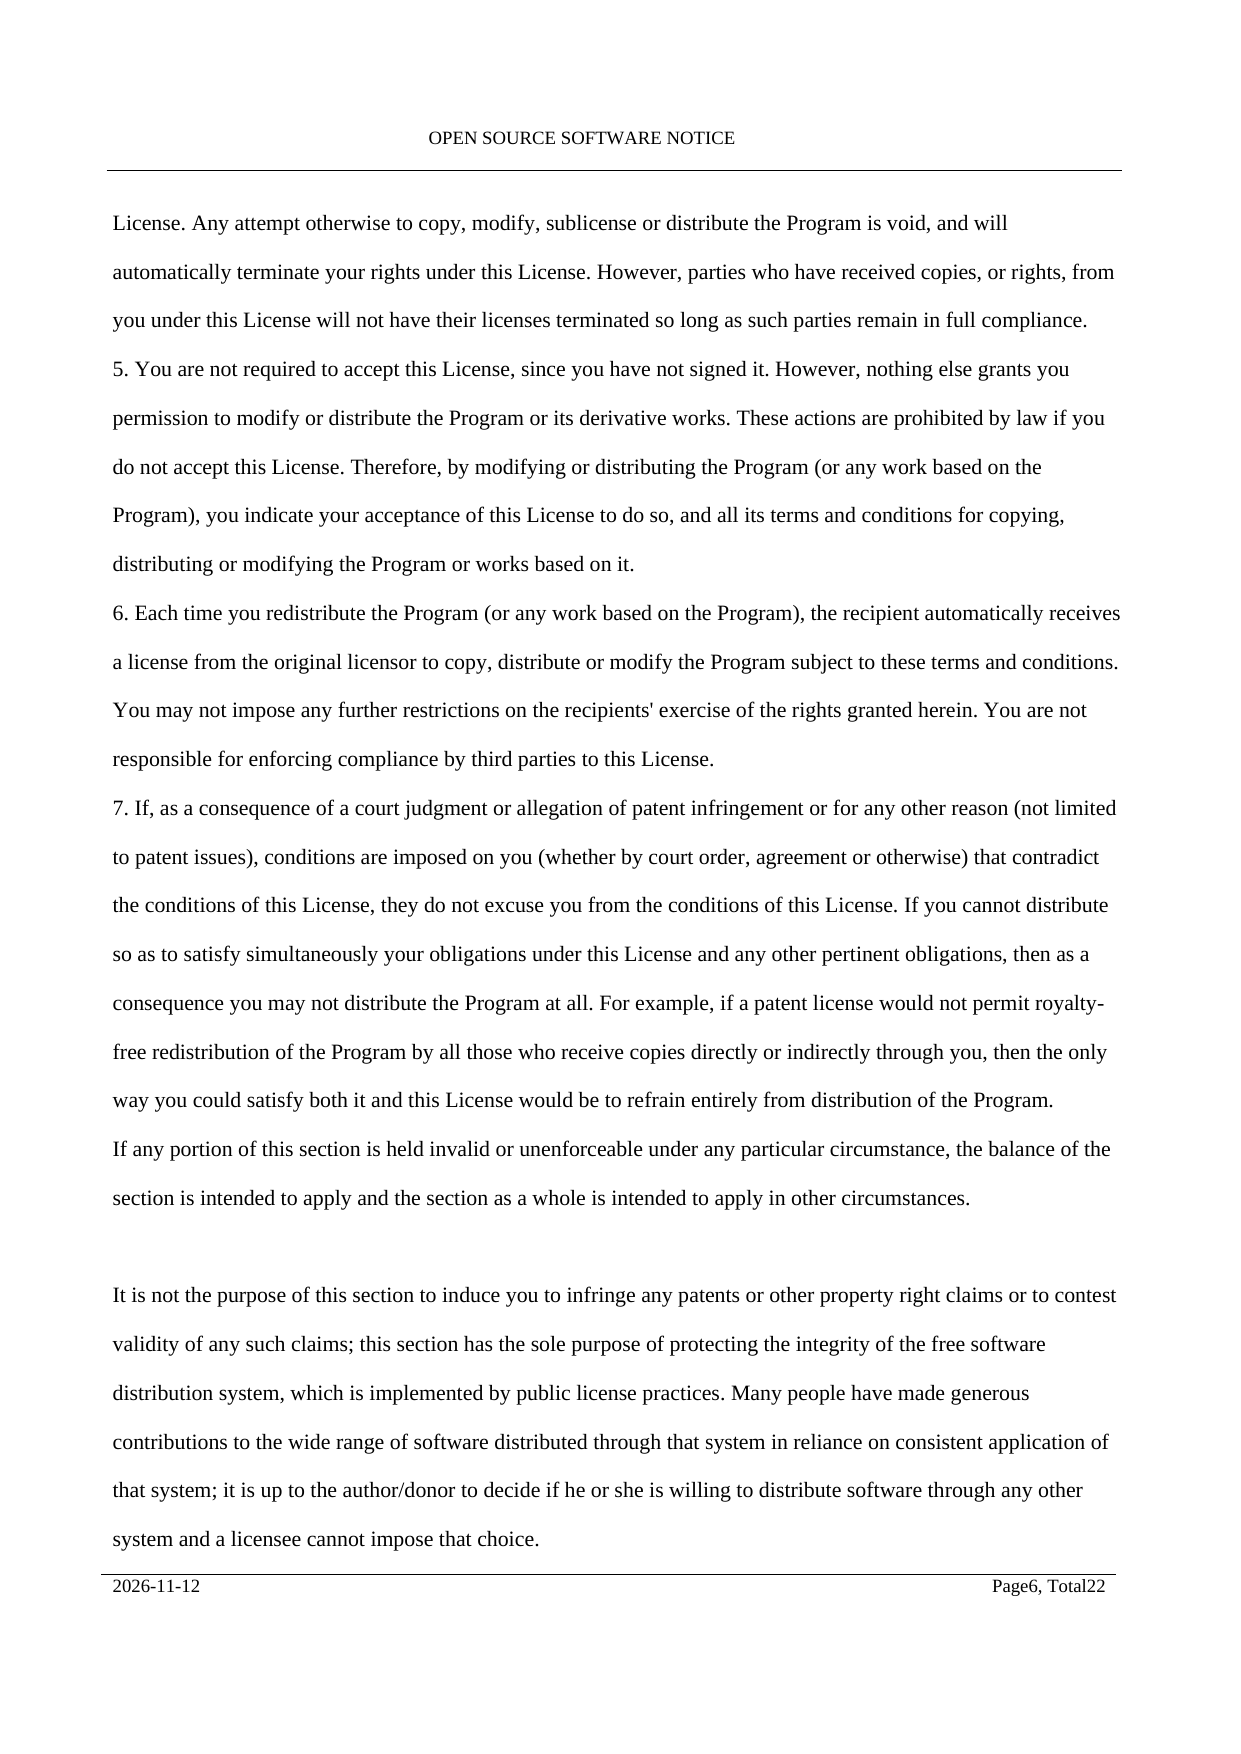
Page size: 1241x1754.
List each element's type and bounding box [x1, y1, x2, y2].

text [112, 206, 1128, 1555]
